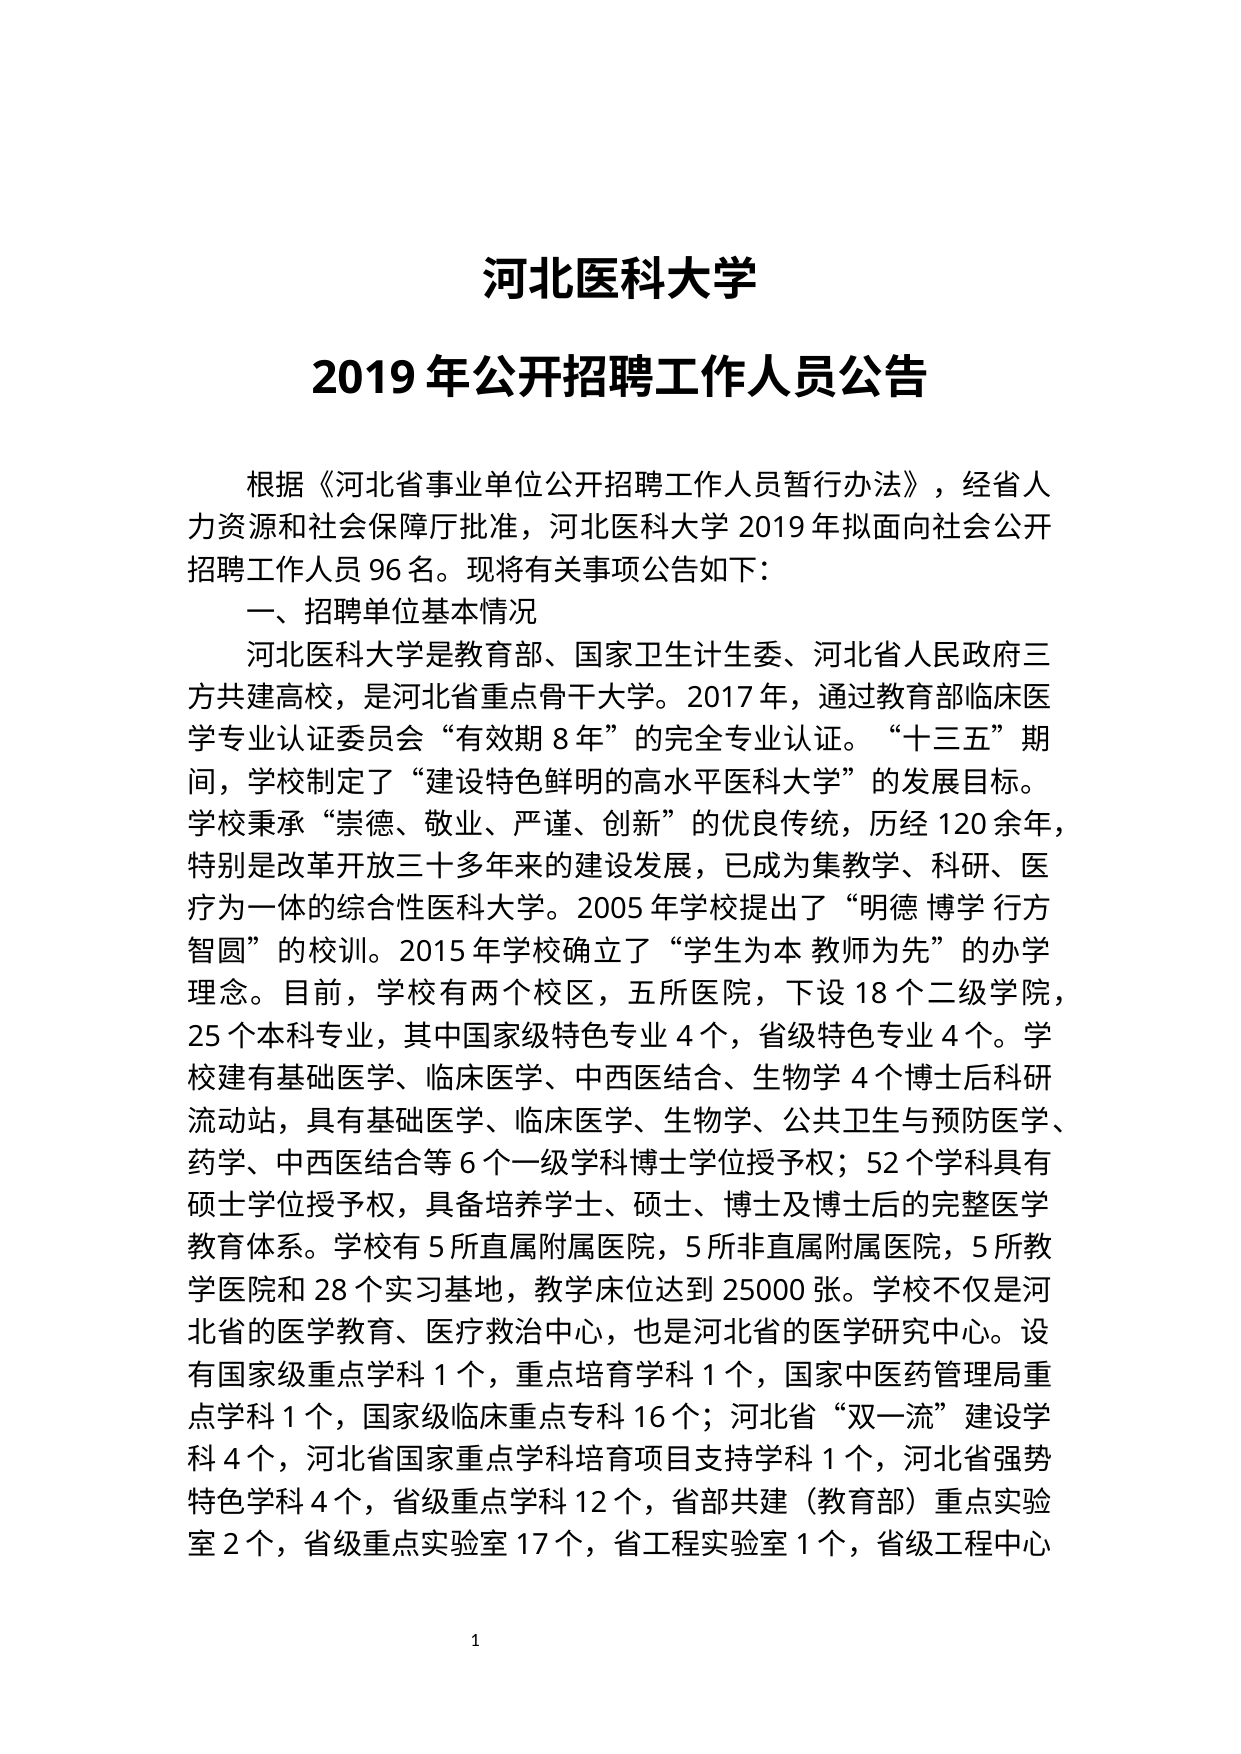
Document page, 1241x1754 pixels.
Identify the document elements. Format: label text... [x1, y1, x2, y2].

text 河北医科大学 [187, 227, 1053, 324]
text 一、招聘单位基本情况 [187, 589, 1053, 631]
text 根据《河北省事业单位公开招聘工作人员暂行办法》，经省人力资源和社会保障厅批准，河北医科大学2019年拟面向社会公开招聘工作人员96名。现将有关事项公告如下： [187, 462, 1053, 589]
text 2019年公开招聘工作人员公告 [187, 324, 1053, 422]
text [187, 631, 1053, 1563]
